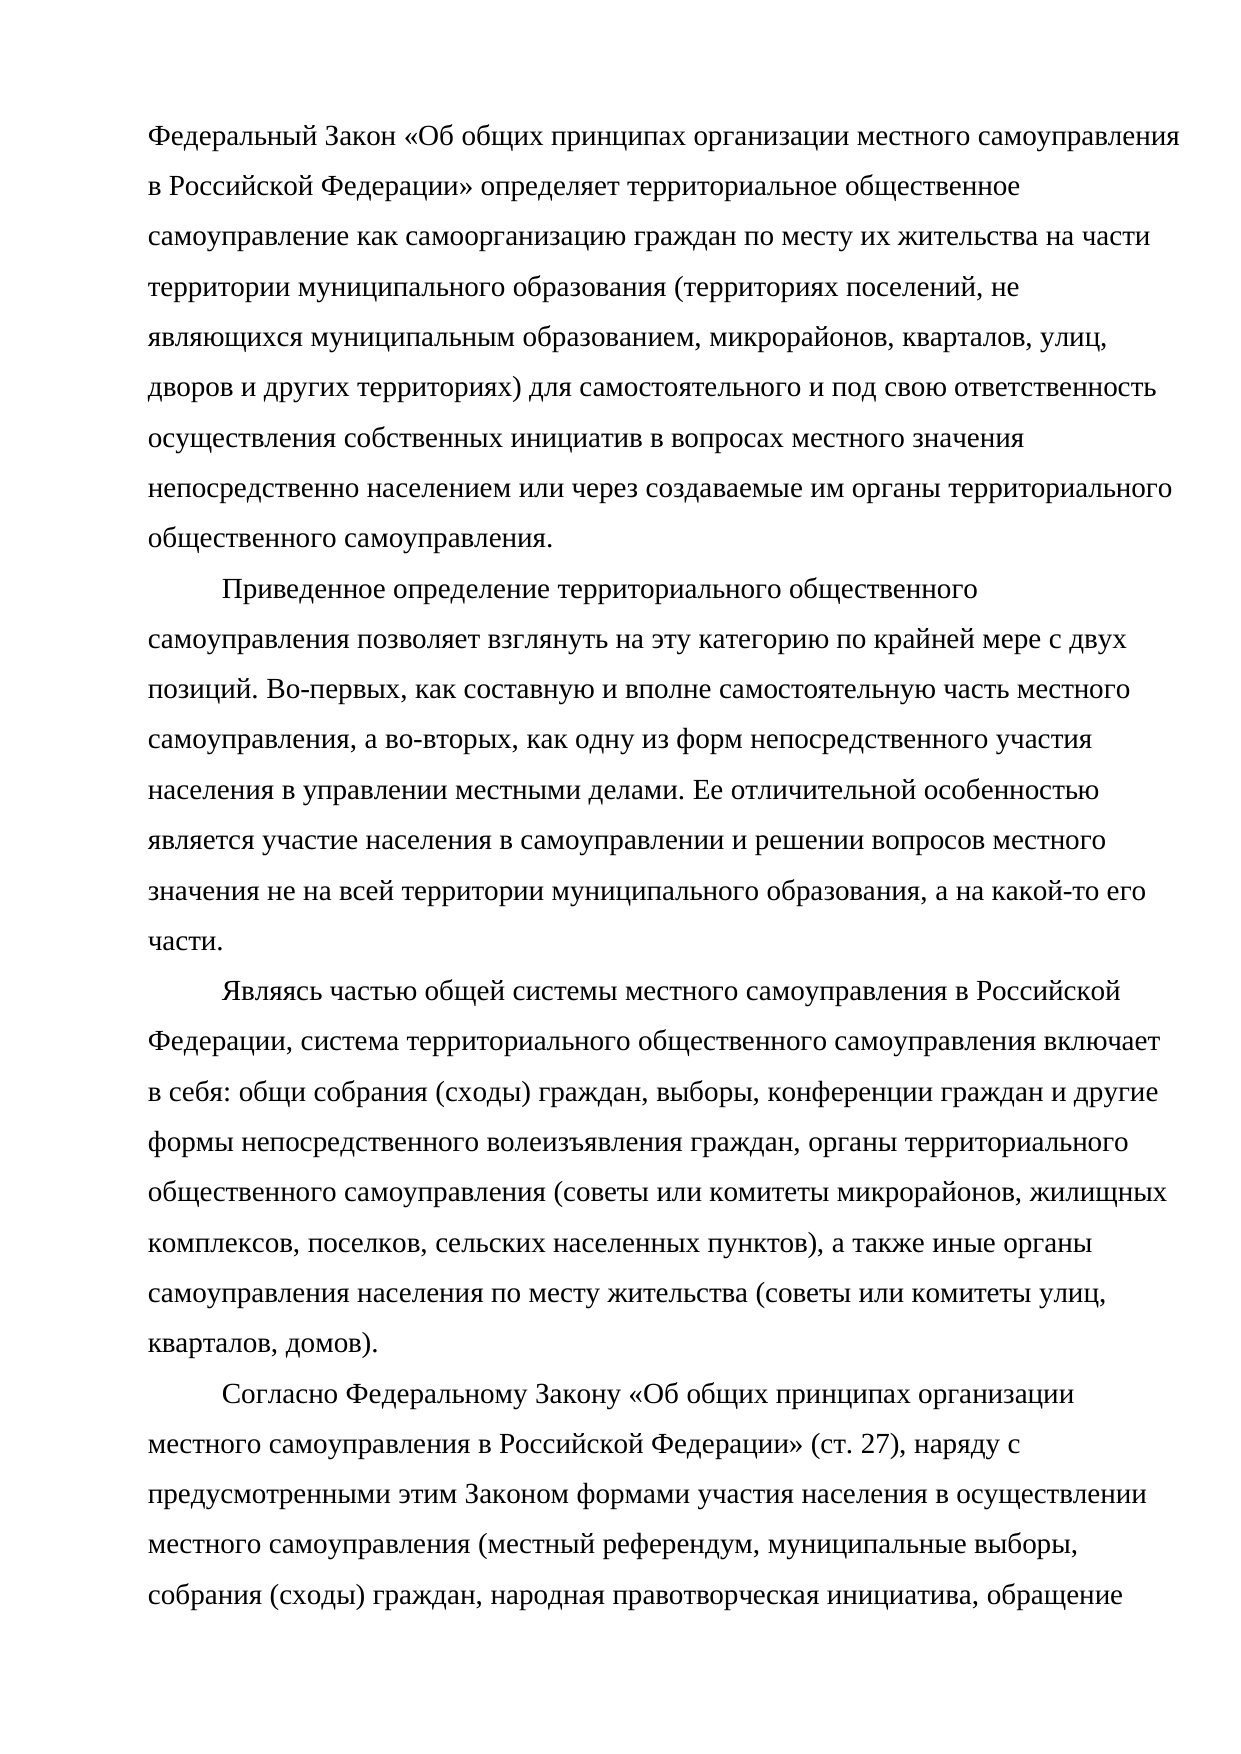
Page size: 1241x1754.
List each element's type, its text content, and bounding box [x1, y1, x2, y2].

text Приведенное определение территориального общественного самоуправления позволяет взглянуть на эту категорию по крайней мере с двух позиций. Во-первых, как составную и вполне самостоятельную часть местного самоуправления, а во-вторых, как одну из форм непосредственного участия населения в управлении местными делами. Ее отличительной особенностью является участие населения в самоуправлении и решении вопросов местного значения не на всей территории муниципального образования, а на какой-то его части. [148, 571, 1181, 957]
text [148, 118, 1181, 554]
text Являясь частью общей системы местного самоуправления в Российской Федерации, система территориального общественного самоуправления включает в себя: общи собрания (сходы) граждан, выборы, конференции граждан и другие формы непосредственного волеизъявления граждан, органы территориального общественного самоуправления (советы или комитеты микрорайонов, жилищных комплексов, поселков, сельских населенных пунктов), а также иные органы самоуправления населения по месту жительства (советы или комитеты улиц, кварталов, домов). [148, 973, 1181, 1359]
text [148, 1376, 1181, 1611]
